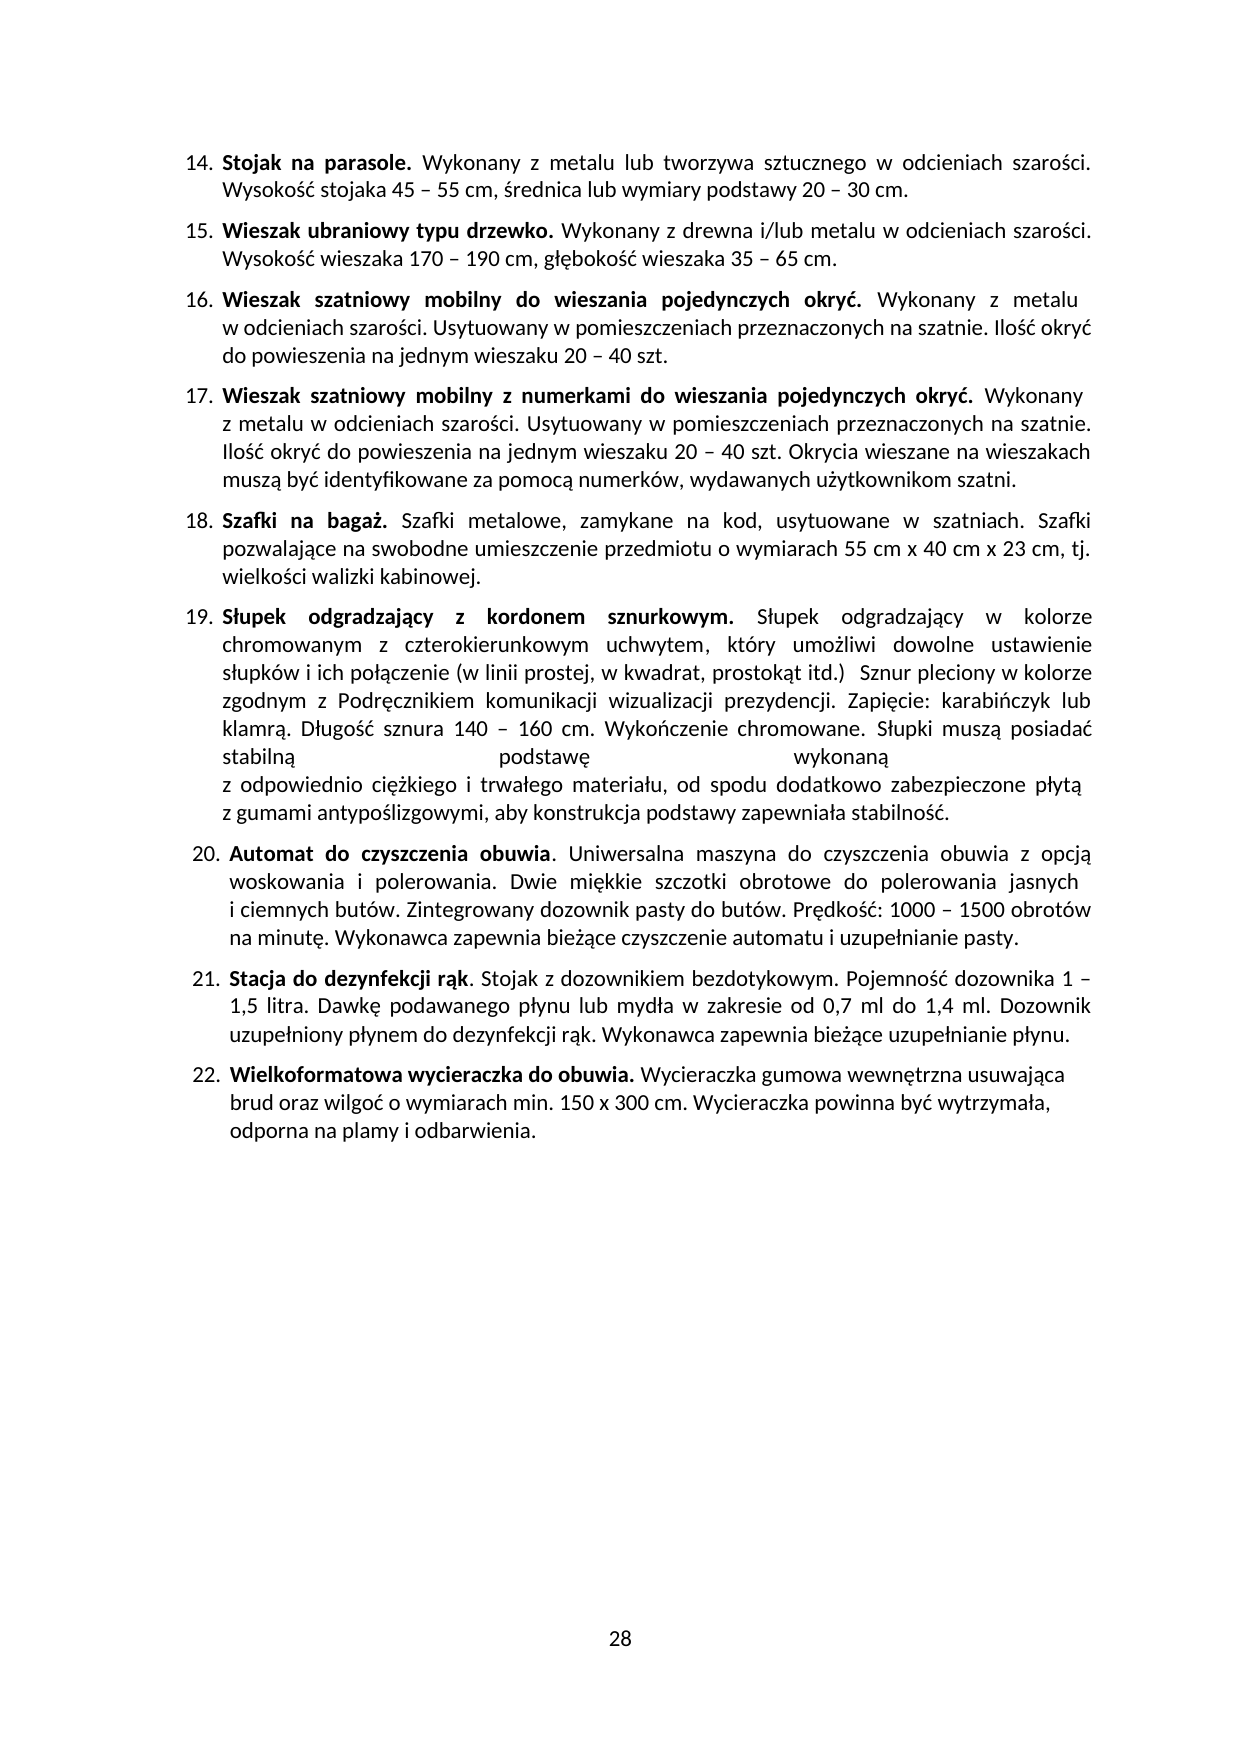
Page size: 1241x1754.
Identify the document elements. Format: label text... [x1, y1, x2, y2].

list Wieszak ubraniowy typu drzewko. Wykonany z drewna i/lub metalu w odcieniach szarości. Wysokość wieszaka 170 – 190 cm, głębokość wieszaka 35 – 65 cm. [185, 216, 1093, 272]
list Wieszak szatniowy mobilny z numerkami do wieszania pojedynczych okryć. Wykonany z metalu w odcieniach szarości. Usytuowany w pomieszczeniach przeznaczonych na szatnie. Ilość okryć do powieszenia na jednym wieszaku 20 – 40 szt. Okrycia wieszane na wieszakach muszą być identyfikowane za pomocą numerków, wydawanych użytkownikom szatni. [185, 381, 1093, 493]
list Szafki na bagaż. Szafki metalowe, zamykane na kod, usytuowane w szatniach. Szafki pozwalające na swobodne umieszczenie przedmiotu o wymiarach 55 cm x 40 cm x 23 cm, tj. wielkości walizki kabinowej. [185, 506, 1093, 590]
list Stojak na parasole. Wykonany z metalu lub tworzywa sztucznego w odcieniach szarości. Wysokość stojaka 45 – 55 cm, średnica lub wymiary podstawy 20 – 30 cm. [185, 148, 1093, 204]
list Stacja do dezynfekcji rąk. Stojak z dozownikiem bezdotykowym. Pojemność dozownika 1 – 1,5 litra. Dawkę podawanego płynu lub mydła w zakresie od 0,7 ml do 1,4 ml. Dozownik uzupełniony płynem do dezynfekcji rąk. Wykonawca zapewnia bieżące uzupełnianie płynu. [192, 964, 1093, 1048]
list Wielkoformatowa wycieraczka do obuwia. Wycieraczka gumowa wewnętrzna usuwająca brud oraz wilgoć o wymiarach min. 150 x 300 cm. Wycieraczka powinna być wytrzymała, odporna na plamy i odbarwienia. [192, 1060, 1093, 1144]
list Automat do czyszczenia obuwia. Uniwersalna maszyna do czyszczenia obuwia z opcją woskowania i polerowania. Dwie miękkie szczotki obrotowe do polerowania jasnych i ciemnych butów. Zintegrowany dozownik pasty do butów. Prędkość: 1000 – 1500 obrotów na minutę. Wykonawca zapewnia bieżące czyszczenie automatu i uzupełnianie pasty. [192, 839, 1093, 951]
list Wieszak szatniowy mobilny do wieszania pojedynczych okryć. Wykonany z metalu w odcieniach szarości. Usytuowany w pomieszczeniach przeznaczonych na szatnie. Ilość okryć do powieszenia na jednym wieszaku 20 – 40 szt. [185, 285, 1093, 369]
list Słupek odgradzający z kordonem sznurkowym. Słupek odgradzający w kolorze chromowanym z czterokierunkowym uchwytem, który umożliwi dowolne ustawienie słupków i ich połączenie (w linii prostej, w kwadrat, prostokąt itd.) Sznur pleciony w kolorze zgodnym z Podręcznikiem komunikacji wizualizacji prezydencji. Zapięcie: karabińczyk lub klamrą. Długość sznura 140 – 160 cm. Wykończenie chromowane. Słupki muszą posiadać stabilną podstawę wykonaną z odpowiednio ciężkiego i trwałego materiału, od spodu dodatkowo zabezpieczone płytą z gumami antypoślizgowymi, aby konstrukcja podstawy zapewniała stabilność. [185, 602, 1093, 827]
